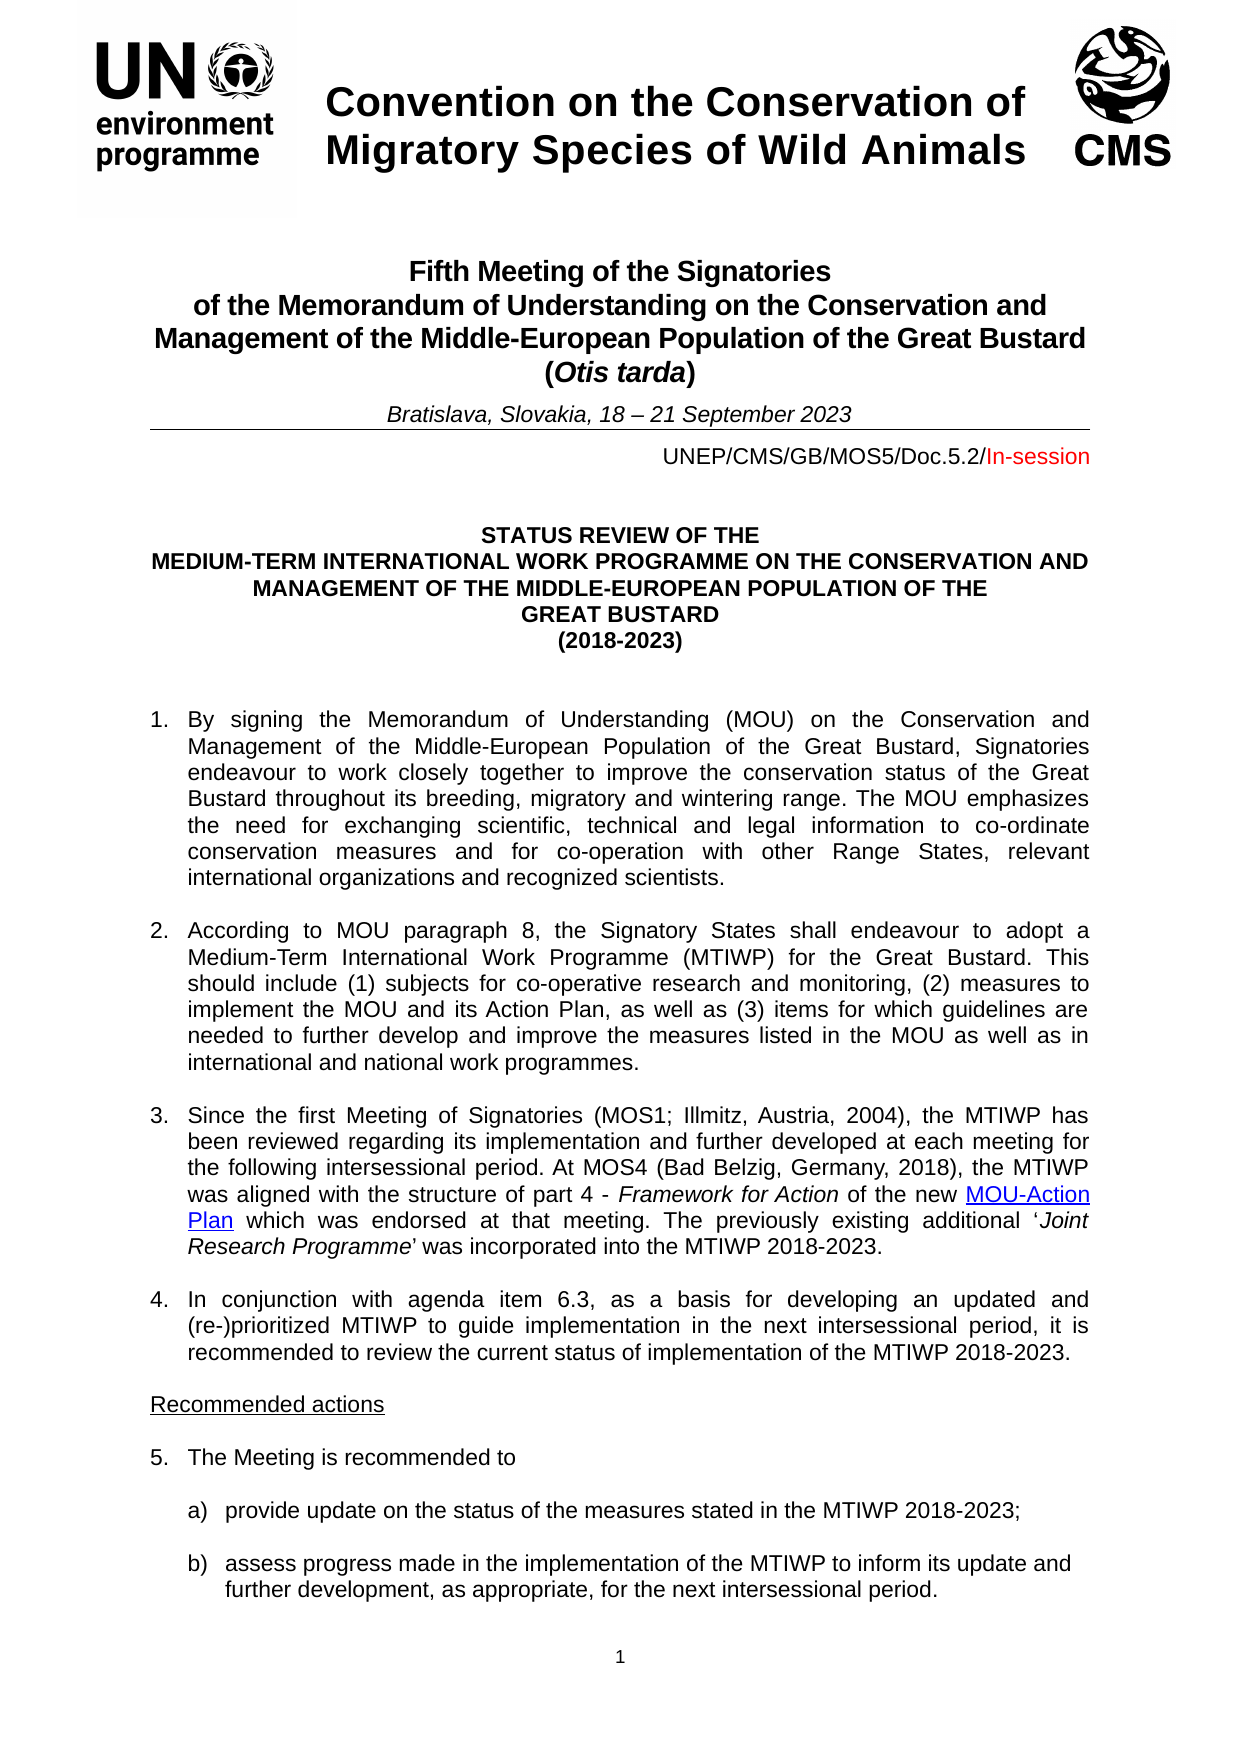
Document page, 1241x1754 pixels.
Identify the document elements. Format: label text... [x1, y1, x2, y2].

text Recommended actions [150, 1391, 1090, 1418]
subtitle Fifth Meeting of the Signatories [150, 254, 1090, 288]
list The Meeting is recommended to [150, 1444, 1090, 1471]
text STATUS REVIEW OF THE [150, 522, 1090, 548]
list Since the first Meeting of Signatories (MOS1; Illmitz, Austria, 2004), the MTIWP has been reviewed regarding its implementation and further developed at each meeting for the following intersessional period. At MOS4 (Bad Belzig, Germany, 2018), the MTIWP was aligned with the structure of part 4 - Framework for Action of the new MOU-Action Plan which was endorsed at that meeting. The previously existing additional ‘Joint Research Programme’ was incorporated into the MTIWP 2018-2023. [150, 1102, 1090, 1260]
text of the Memorandum of Understanding on the Conservation and Management of the Middle-European Population of the Great Bustard (Otis tarda) [150, 288, 1090, 388]
picture [76, 0, 297, 218]
list According to MOU paragraph 8, the Signatory States shall endeavour to adopt a Medium-Term International Work Programme (MTIWP) for the Great Bustard. This should include (1) subjects for co-operative research and monitoring, (2) measures to implement the MOU and its Action Plan, as well as (3) items for which guidelines are needed to further develop and improve the measures listed in the MOU as well as in international and national work programmes. [150, 917, 1090, 1075]
text MEDIUM-TERM INTERNATIONAL WORK PROGRAMME ON THE CONSERVATION AND MANAGEMENT OF THE MIDDLE-EUROPEAN POPULATION OF THE [150, 548, 1090, 601]
picture [1070, 19, 1177, 169]
text (2018-2023) [150, 627, 1090, 653]
text Bratislava, Slovakia, 18 – 21 September 2023 [150, 401, 1090, 429]
text UNEP/CMS/GB/MOS5/Doc.5.2/In-session [150, 443, 1090, 469]
list By signing the Memorandum of Understanding (MOU) on the Conservation and Management of the Middle-European Population of the Great Bustard, Signatories endeavour to work closely together to improve the conservation status of the Great Bustard throughout its breeding, migratory and wintering range. The MOU emphasizes the need for exchanging scientific, technical and legal information to co-ordinate conservation measures and for co-operation with other Range States, relevant international organizations and recognized scientists. [150, 706, 1090, 891]
list In conjunction with agenda item 6.3, as a basis for developing an updated and (re-)prioritized MTIWP to guide implementation in the next intersessional period, it is recommended to review the current status of implementation of the MTIWP 2018-2023. [150, 1286, 1090, 1365]
list assess progress made in the implementation of the MTIWP to inform its update and further development, as appropriate, for the next intersessional period. [187, 1549, 1090, 1602]
list provide update on the status of the measures stated in the MTIWP 2018-2023; [187, 1497, 1090, 1523]
text GREAT BUSTARD [150, 601, 1090, 627]
